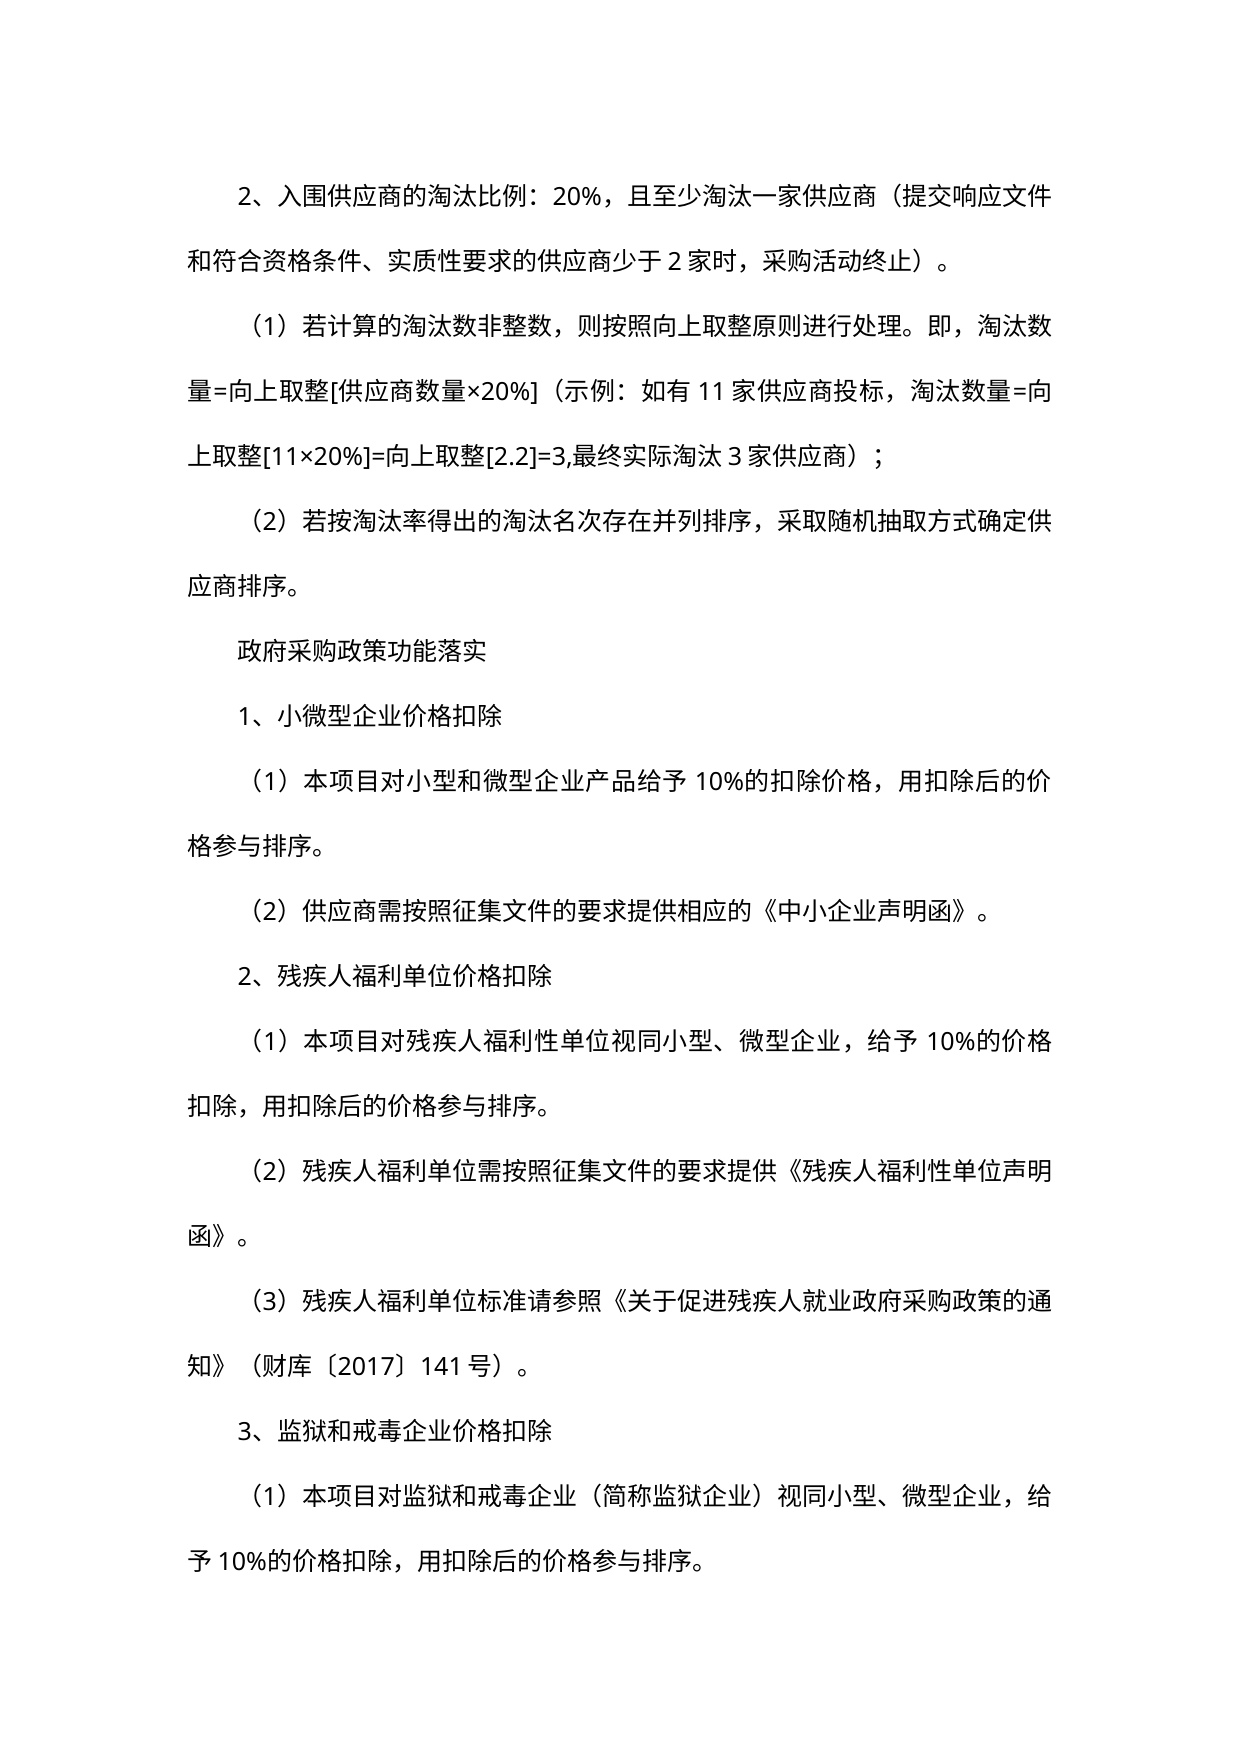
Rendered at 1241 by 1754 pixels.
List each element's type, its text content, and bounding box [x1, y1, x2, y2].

list （3）残疾人福利单位标准请参照《关于促进残疾人就业政府采购政策的通知》（财库〔2017〕141号）。 [187, 1267, 1053, 1397]
list （1）本项目对监狱和戒毒企业（简称监狱企业）视同小型、微型企业，给予10%的价格扣除，用扣除后的价格参与排序。 [187, 1462, 1053, 1592]
list 3、监狱和戒毒企业价格扣除 [187, 1397, 1053, 1462]
list 政府采购政策功能落实 [187, 617, 1053, 682]
list （1）若计算的淘汰数非整数，则按照向上取整原则进行处理。即，淘汰数量=向上取整[供应商数量×20%]（示例：如有11家供应商投标，淘汰数量=向上取整[11×20%]=向上取整[2.2]=3,最终实际淘汰3家供应商）； [187, 292, 1053, 487]
list （1）本项目对小型和微型企业产品给予10%的扣除价格，用扣除后的价格参与排序。 [187, 747, 1053, 877]
list （2）供应商需按照征集文件的要求提供相应的《中小企业声明函》。 [187, 877, 1053, 942]
list 1、小微型企业价格扣除 [187, 682, 1053, 747]
list 2、入围供应商的淘汰比例：20%，且至少淘汰一家供应商（提交响应文件和符合资格条件、实质性要求的供应商少于2家时，采购活动终止）。 [187, 162, 1053, 292]
list （1）本项目对残疾人福利性单位视同小型、微型企业，给予10%的价格扣除，用扣除后的价格参与排序。 [187, 1007, 1053, 1137]
list （2）若按淘汰率得出的淘汰名次存在并列排序，采取随机抽取方式确定供应商排序。 [187, 487, 1053, 617]
list （2）残疾人福利单位需按照征集文件的要求提供《残疾人福利性单位声明函》。 [187, 1137, 1053, 1267]
list 2、残疾人福利单位价格扣除 [187, 942, 1053, 1007]
